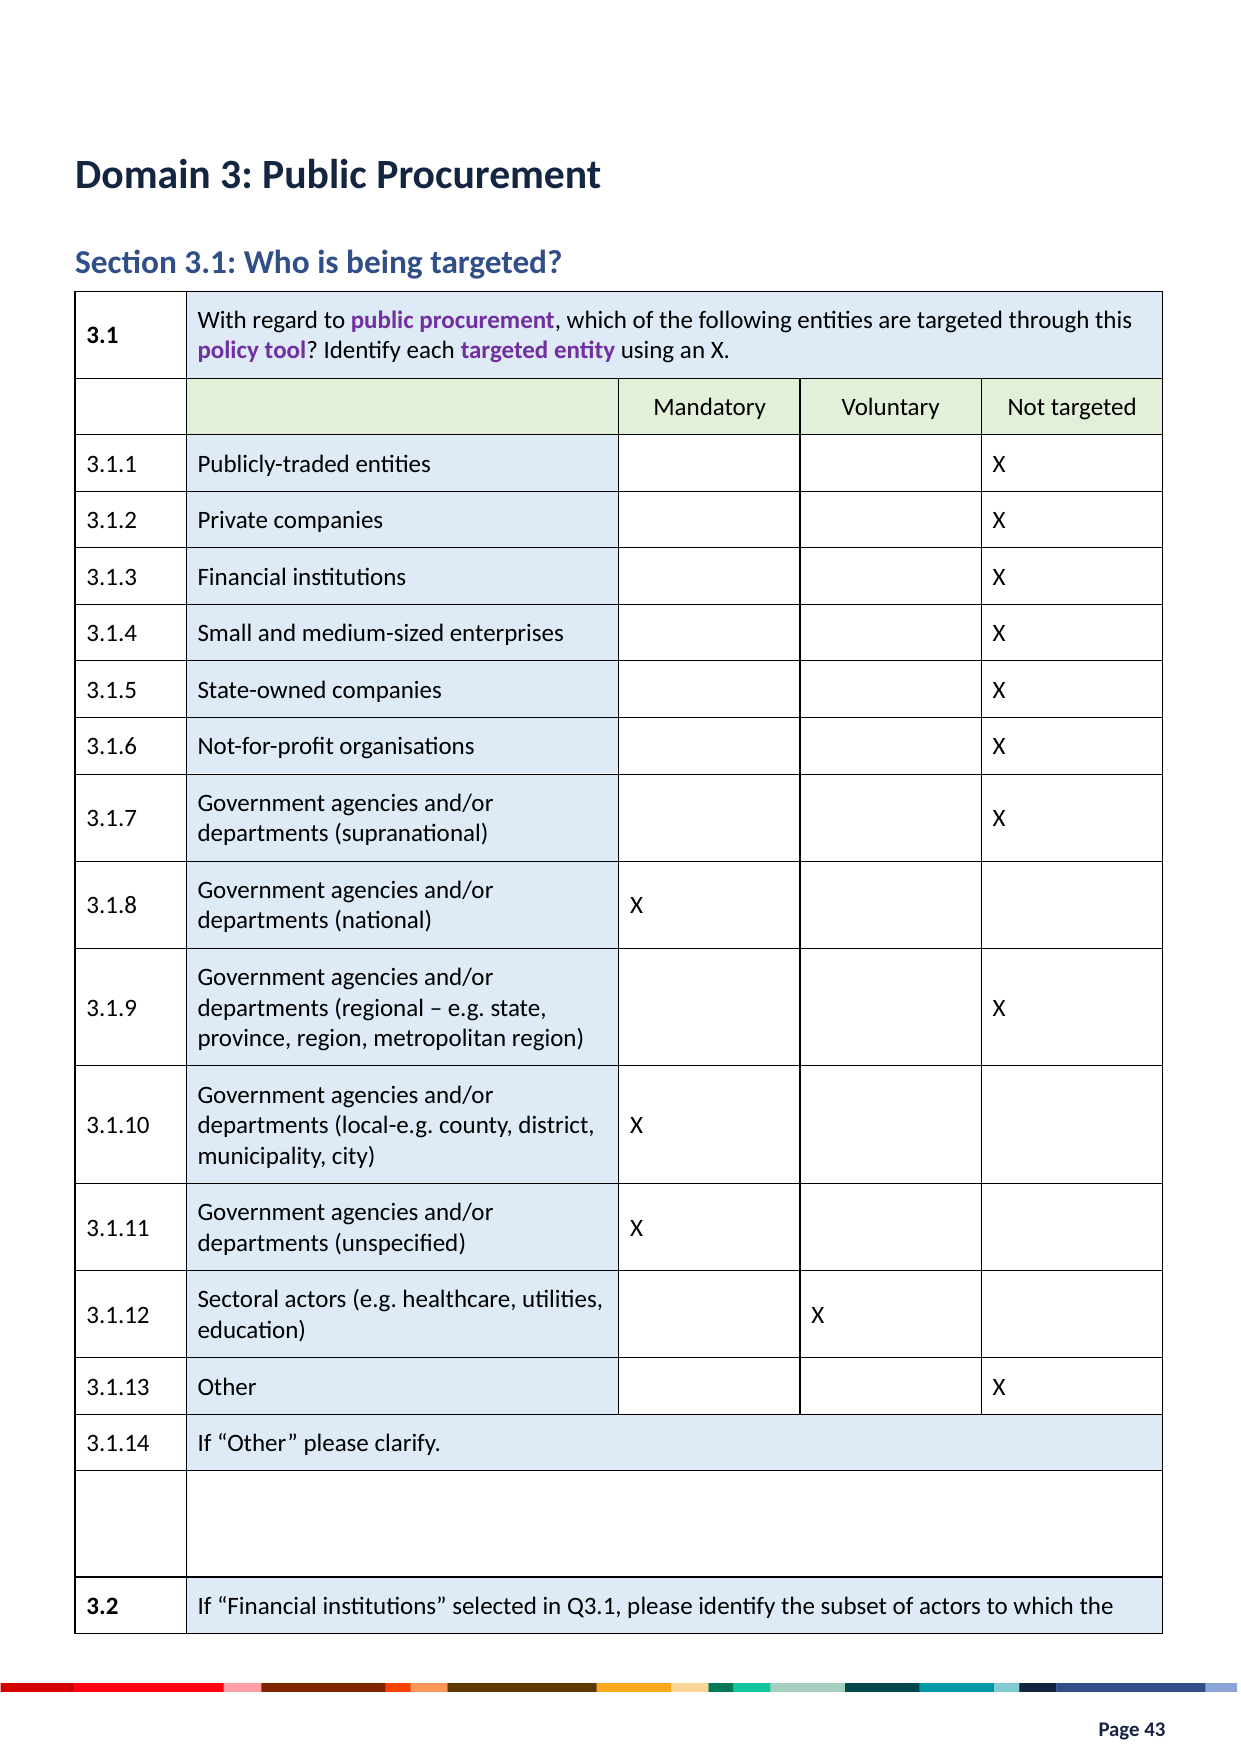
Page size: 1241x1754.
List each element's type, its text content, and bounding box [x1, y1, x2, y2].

table_cell [619, 661, 799, 717]
table_cell X [982, 605, 1162, 660]
table_header With regard to public procurement, which of the following entities are targeted through this policy tool? Identify each targeted entity using an X. [187, 292, 1162, 378]
table_cell [801, 718, 981, 773]
table_cell [619, 492, 799, 547]
table_cell Financial institutions [187, 548, 618, 604]
table_cell [801, 1358, 981, 1414]
table_cell [187, 1471, 1162, 1576]
table_cell If “Other” please clarify. [187, 1415, 1162, 1470]
table_cell 3.1.12 [76, 1271, 186, 1357]
table_header 3.1 [76, 292, 186, 378]
table_cell Not-for-profit organisations [187, 718, 618, 773]
table_cell Government agencies and/or departments (regional – e.g. state, province, region, metropolitan region) [187, 949, 618, 1065]
table_cell 3.1.14 [76, 1415, 186, 1470]
table_cell [619, 1358, 799, 1414]
table_cell 3.1.9 [76, 949, 186, 1065]
table_cell [801, 949, 981, 1065]
table_cell [619, 775, 799, 861]
table_cell 3.1.8 [76, 862, 186, 948]
table_cell [801, 435, 981, 491]
table_cell [801, 1184, 981, 1270]
table_cell Mandatory [619, 379, 799, 434]
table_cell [187, 1578, 1162, 1633]
table_cell [801, 605, 981, 660]
table_cell 3.1.13 [76, 1358, 186, 1414]
table_cell X [982, 1358, 1162, 1414]
table_cell Government agencies and/or departments (national) [187, 862, 618, 948]
table_cell 3.1.1 [76, 435, 186, 491]
table_cell [982, 1271, 1162, 1357]
table_cell [76, 1471, 186, 1576]
table_cell Private companies [187, 492, 618, 547]
table_cell 3.1.4 [76, 605, 186, 660]
table_cell 3.1.6 [76, 718, 186, 773]
table_cell X [982, 775, 1162, 861]
table_cell [801, 661, 981, 717]
table_cell [187, 379, 618, 434]
table_cell 3.1.3 [76, 548, 186, 604]
table_cell Government agencies and/or departments (supranational) [187, 775, 618, 861]
table_cell 3.1.7 [76, 775, 186, 861]
table_cell [619, 548, 799, 604]
table_cell [801, 548, 981, 604]
table_cell [619, 435, 799, 491]
table_cell 3.1.11 [76, 1184, 186, 1270]
table_cell [619, 1271, 799, 1357]
table_cell [801, 492, 981, 547]
table_cell X [619, 1066, 799, 1183]
table_cell [801, 775, 981, 861]
table_cell 3.1.10 [76, 1066, 186, 1183]
table_cell Government agencies and/or departments (unspecified) [187, 1184, 618, 1270]
table_cell Small and medium-sized enterprises [187, 605, 618, 660]
table_cell [76, 379, 186, 434]
table_cell [982, 1066, 1162, 1183]
table_cell X [982, 661, 1162, 717]
table_cell 3.2 [76, 1578, 186, 1633]
table_cell State-owned companies [187, 661, 618, 717]
table_cell Other [187, 1358, 618, 1414]
table_cell [982, 1184, 1162, 1270]
table_cell [619, 718, 799, 773]
table_cell Government agencies and/or departments (local-e.g. county, district, municipality, city) [187, 1066, 618, 1183]
table_cell X [619, 862, 799, 948]
table_cell Publicly-traded entities [187, 435, 618, 491]
table_cell [801, 862, 981, 948]
table_cell X [982, 492, 1162, 547]
picture [0, 1683, 1236, 1692]
table_cell Sectoral actors (e.g. healthcare, utilities, education) [187, 1271, 618, 1357]
table_cell Voluntary [801, 379, 981, 434]
table_cell [619, 605, 799, 660]
table_cell X [982, 718, 1162, 773]
table_cell [619, 949, 799, 1065]
table_cell X [619, 1184, 799, 1270]
table_cell [982, 862, 1162, 948]
table_cell X [982, 435, 1162, 491]
table_cell 3.1.5 [76, 661, 186, 717]
table_cell [801, 1066, 981, 1183]
subtitle Section 3.1: Who is being targeted? [75, 241, 1165, 282]
table_cell 3.1.2 [76, 492, 186, 547]
table_cell X [982, 548, 1162, 604]
table_cell Not targeted [982, 379, 1162, 434]
table_cell X [982, 949, 1162, 1065]
subtitle Domain 3: Public Procurement [75, 148, 1165, 199]
table_cell X [801, 1271, 981, 1357]
